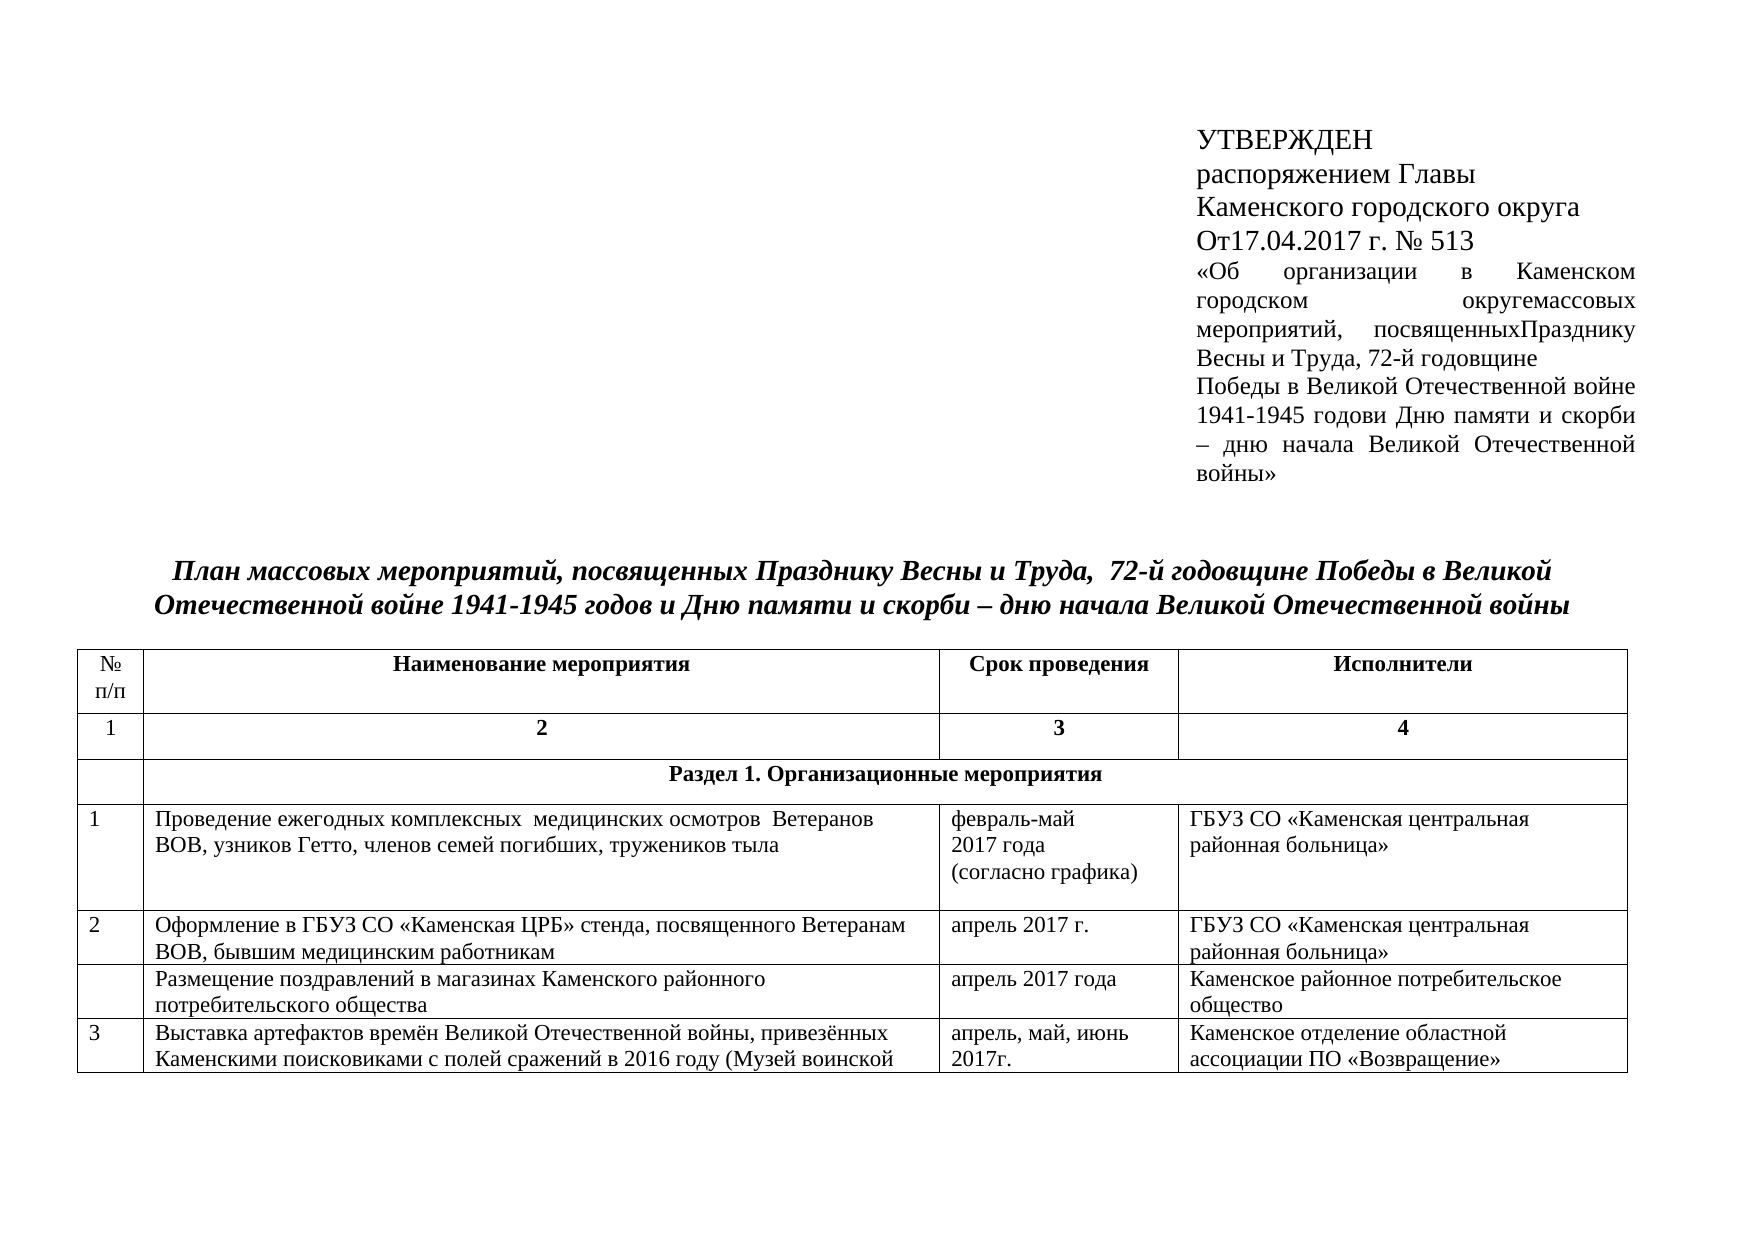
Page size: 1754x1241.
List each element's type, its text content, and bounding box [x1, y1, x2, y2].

table_cell 3 [940, 714, 1178, 759]
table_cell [940, 1019, 1178, 1072]
table_header № п/п [78, 650, 143, 713]
text План массовых мероприятий, посвященных Празднику Весны и Труда, 72-й годовщине Победы в Великой Отечественной войне 1941-1945 годов и Дню памяти и скорби – дню начала Великой Отечественной войны [89, 553, 1636, 621]
table_cell апрель 2017 г. [940, 911, 1178, 964]
table_cell ГБУЗ СО «Каменская центральная районная больница» [1179, 805, 1627, 910]
table_cell 4 [1179, 714, 1627, 759]
text УТВЕРЖДЕН [664, 122, 1636, 156]
table_header Срок проведения [940, 650, 1178, 713]
table_cell 2 [144, 714, 939, 759]
table_header Исполнители [1179, 650, 1627, 713]
table_cell 1 [78, 805, 143, 910]
text распоряжением Главы [664, 156, 1636, 189]
table_cell [78, 760, 143, 804]
table_cell 1 [78, 714, 143, 759]
table_cell Проведение ежегодных комплексных медицинских осмотров Ветеранов ВОВ, узников Гетто, членов семей погибших, тружеников тыла [144, 805, 939, 910]
table_cell 3 [78, 1019, 143, 1072]
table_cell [1179, 1019, 1627, 1072]
table_cell февраль-май 2017 года (согласно графика) [940, 805, 1178, 910]
table_header Наименование мероприятия [144, 650, 939, 713]
table_cell апрель 2017 года [940, 965, 1178, 1018]
table_cell Раздел 1. Организационные мероприятия [144, 760, 1627, 804]
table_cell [144, 1019, 939, 1072]
text От17.04.2017 г. № 513 [664, 223, 1636, 256]
table_cell ГБУЗ СО «Каменская центральная районная больница» [1179, 911, 1627, 964]
table_cell Каменское районное потребительское общество [1179, 965, 1627, 1018]
text «Об организации в Каменском городском округемассовых мероприятий, посвященныхПразднику Весны и Труда, 72-й годовщине [1196, 256, 1636, 371]
text Каменского городского округа [664, 189, 1636, 223]
table_cell Оформление в ГБУЗ СО «Каменская ЦРБ» стенда, посвященного Ветеранам ВОВ, бывшим медицинским работникам [144, 911, 939, 964]
table_cell 2 [78, 911, 143, 964]
table_cell Размещение поздравлений в магазинах Каменского районного потребительского общества [144, 965, 939, 1018]
table_cell [78, 965, 143, 1018]
text Победы в Великой Отечественной войне 1941-1945 годови Дню памяти и скорби – дню начала Великой Отечественной войны» [1196, 371, 1636, 486]
